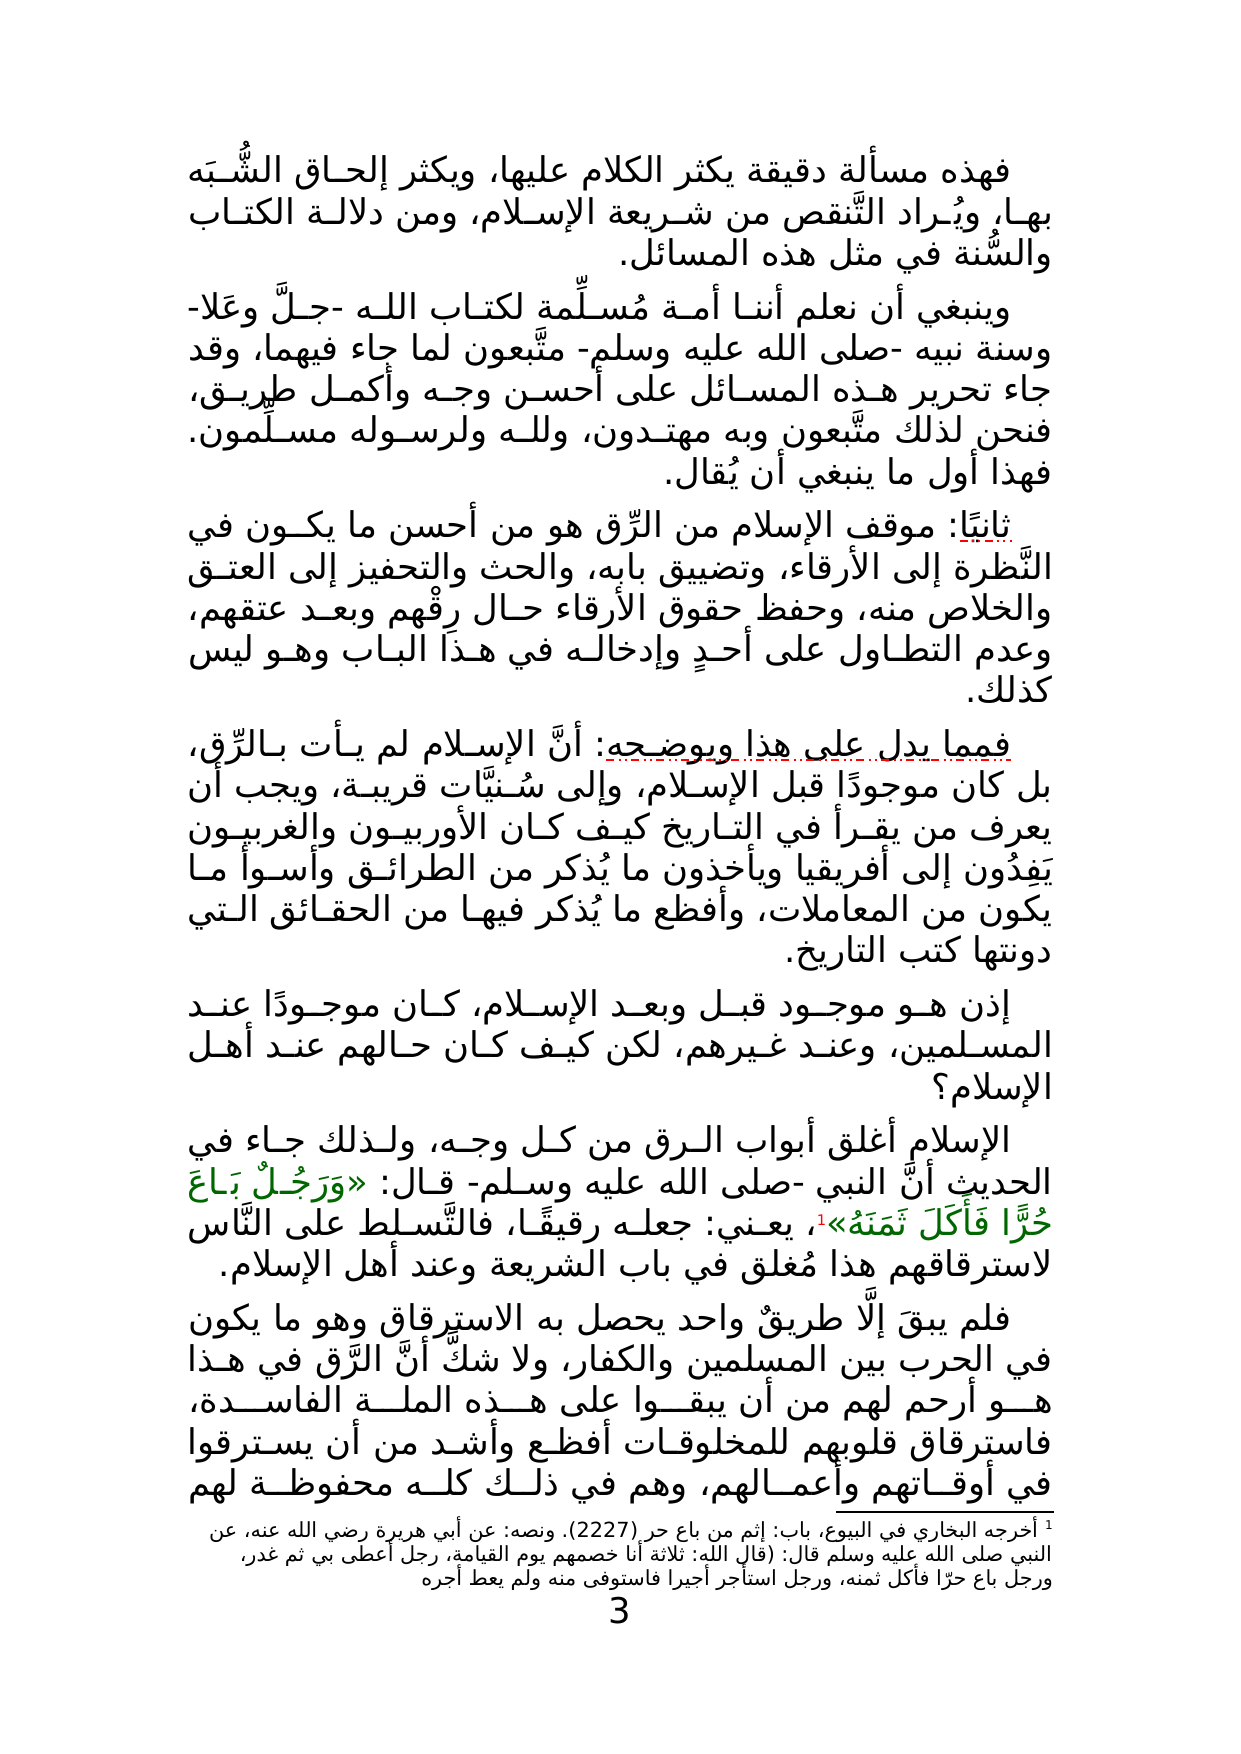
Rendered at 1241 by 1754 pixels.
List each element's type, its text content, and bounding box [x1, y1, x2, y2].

text إذن هو موجود قبل وبعد الإسلام، كان موجودًا عند المسلمين، وعند غيرهم، لكن كيف كان حالهم عند أهل الإسلام؟ [187, 984, 1053, 1107]
text فهذه مسألة دقيقة يكثر الكلام عليها، ويكثر إلحاق الشُّبَه بها، ويُراد التَّنقص من شريعة الإسلام، ومن دلالة الكتاب والسُّنة في مثل هذه المسائل. [187, 150, 1053, 274]
text ثانيًا: موقف الإسلام من الرِّق هو من أحسن ما يكون في النَّظرة إلى الأرقاء، وتضييق بابه، والحث والتحفيز إلى العتق والخلاص منه، وحفظ حقوق الأرقاء حال رِقْهم وبعد عتقهم، وعدم التطاول على أحدٍ وإدخاله في هذا الباب وهو ليس كذلك. [187, 505, 1053, 711]
text فمما يدل على هذا ويوضحه: أنَّ الإسلام لم يأت بالرِّق، بل كان موجودًا قبل الإسلام، وإلى سُنيَّات قريبة، ويجب أن يعرف من يقرأ في التاريخ كيف كان الأوربيون والغربيون يَفِدُون إلى أفريقيا ويأخذون ما يُذكر من الطرائق وأسوأ ما يكون من المعاملات، وأفظع ما يُذكر فيها من الحقائق التي دونتها كتب التاريخ. [187, 724, 1053, 971]
text الإسلام أغلق أبواب الرق من كل وجه، ولذلك جاء في الحديث أنَّ النبي -صلى الله عليه وسلم- قال: «وَرَجُلٌ بَاعَ حُرًّا فَأَكَلَ ثَمَنَهُ»، يعني: جعله رقيقًا، فالتَّسلط على النَّاس لاسترقاقهم هذا مُغلق في باب الشريعة وعند أهل الإسلام. [187, 1120, 1053, 1285]
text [187, 1297, 1053, 1504]
text وينبغي أن نعلم أننا أمة مُسلِّمة لكتاب الله -جلَّ وعَلا- وسنة نبيه -صلى الله عليه وسلم- متَّبعون لما جاء فيهما، وقد جاء تحرير هذه المسائل على أحسن وجه وأكمل طريق، فنحن لذلك متَّبعون وبه مهتدون، ولله ولرسوله مسلِّمون. فهذا أول ما ينبغي أن يُقال. [187, 286, 1053, 492]
